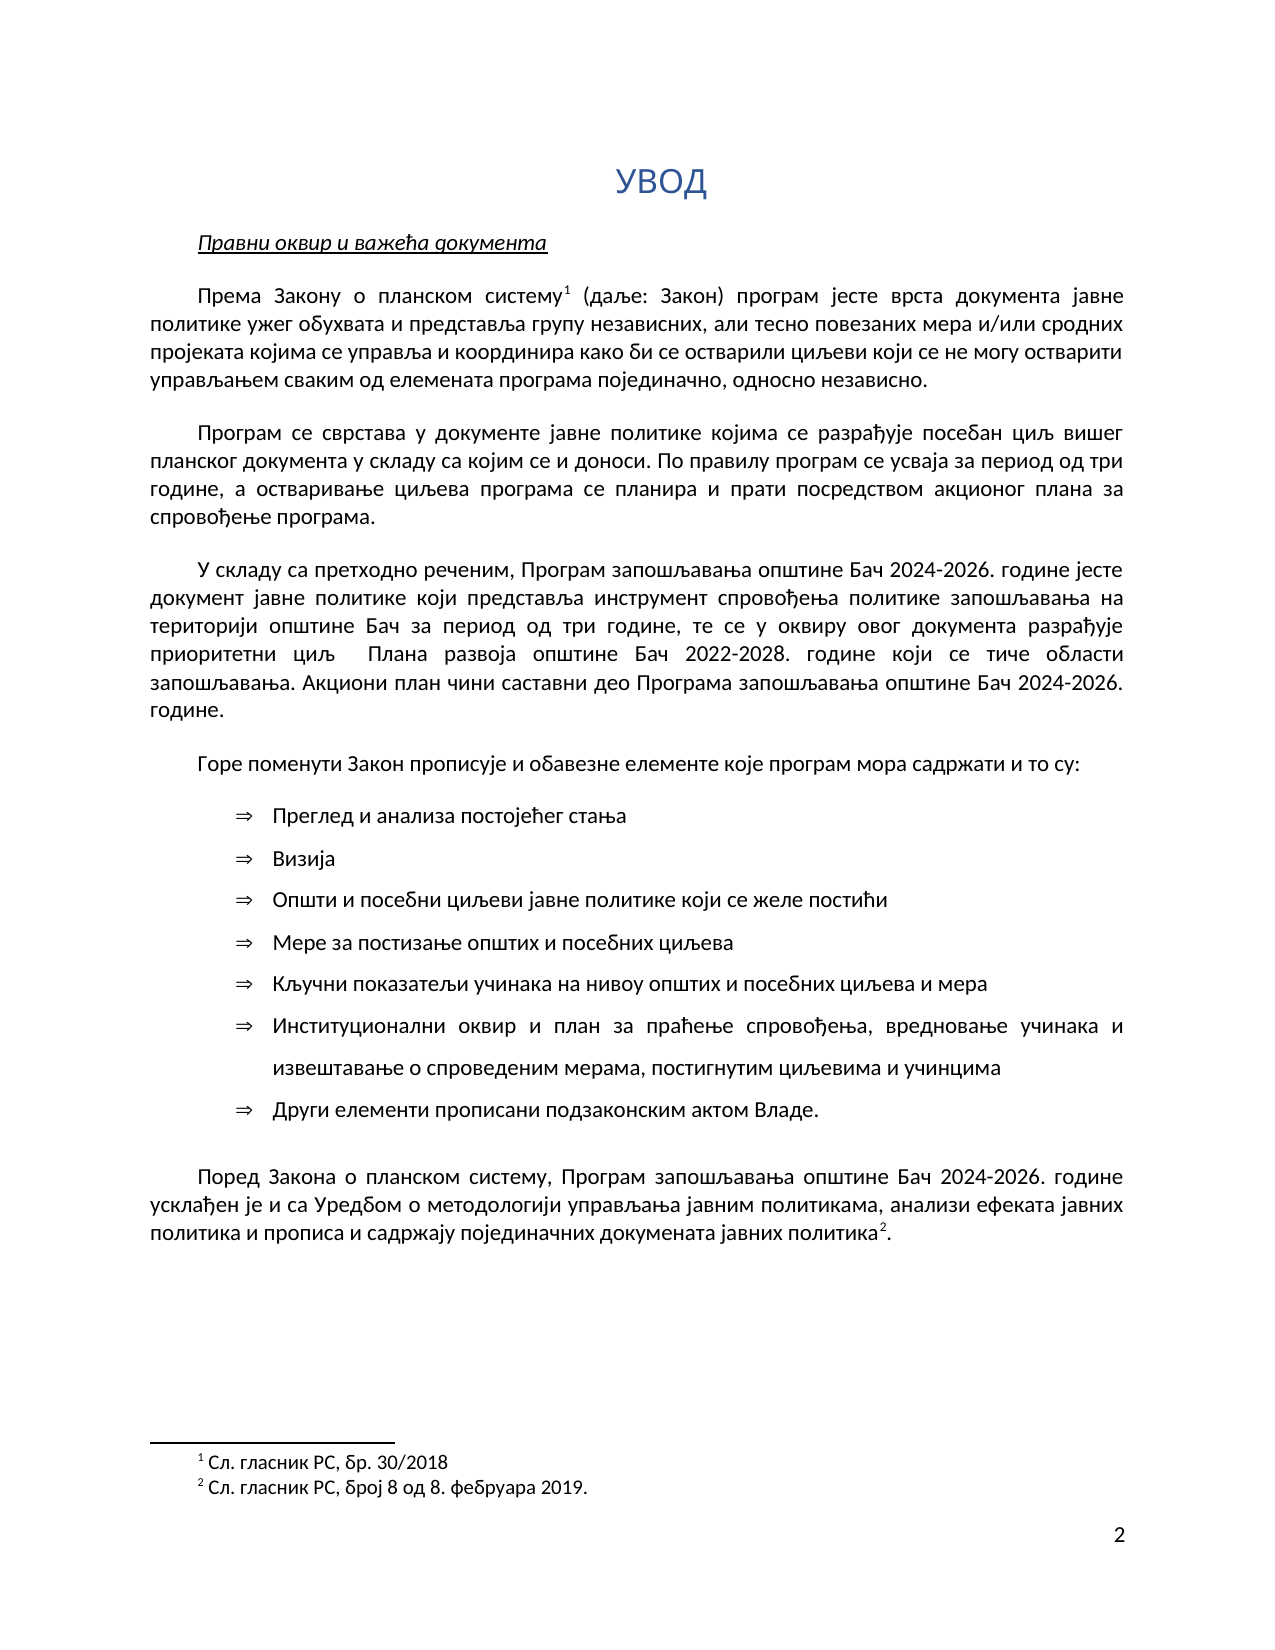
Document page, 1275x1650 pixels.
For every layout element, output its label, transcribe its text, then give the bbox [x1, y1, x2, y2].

list Мере за постизање општих и посебних циљева [235, 928, 1125, 956]
list Институционални оквир и план за праћење спровођења, вредновање учинака и извештавање о спроведеним мерама, постигнутим циљевима и учинцима [235, 1012, 1125, 1082]
list Кључни показатељи учинака на нивоу општих и посебних циљева и мера [235, 969, 1125, 998]
list Други елементи прописани подзаконским актом Владе. [235, 1096, 1125, 1123]
text Према Закону о планском систему (даље: Закон) програм јесте врста документа јавне политике ужег обухвата и представља групу независних, али тесно повезаних мера и/или сродних пројеката којима се управља и координира како би се остварили циљеви који се не могу остварити управљањем сваким од елемената програма појединачно, односно независно. [150, 281, 1125, 393]
text Правни оквир и важећа документа [150, 228, 1125, 256]
text Програм се сврстава у документе јавне политике којима се разрађује посебан циљ вишег планског документа у складу са којим се и доноси. По правилу програм се усваја за период од три године, а остваривање циљева програма се планира и прати посредством акционог плана за спровођење програма. [150, 418, 1125, 531]
subtitle УВОД [150, 158, 1125, 203]
list Визија [235, 844, 1125, 872]
text У складу са претходно реченим, Програм запошљавања општине Бач 2024-2026. године јесте документ јавне политике који представља инструмент спровођења политике запошљавања на територији општине Бач за период од три године, те се у оквиру овог документа разрађује приоритетни циљ Плана развоја општине Бач 2022-2028. године који се тиче области запошљавања. Акциони план чини саставни део Програма запошљавања општине Бач 2024-2026. године. [150, 556, 1125, 724]
text Горе поменути Закон прописује и обавезне елементе које програм мора садржати и то су: [150, 749, 1125, 777]
list Преглед и анализа постојећег стања [235, 802, 1125, 830]
text Поред Закона о планском систему, Програм запошљавања општине Бач 2024-2026. године усклађен је и са Уредбом о методологији управљања јавним политикама, анализи ефеката јавних политика и прописа и садржају појединачних докумената јавних политика. [150, 1162, 1125, 1247]
list Општи и посебни циљеви јавне политике који се желе постићи [235, 886, 1125, 914]
